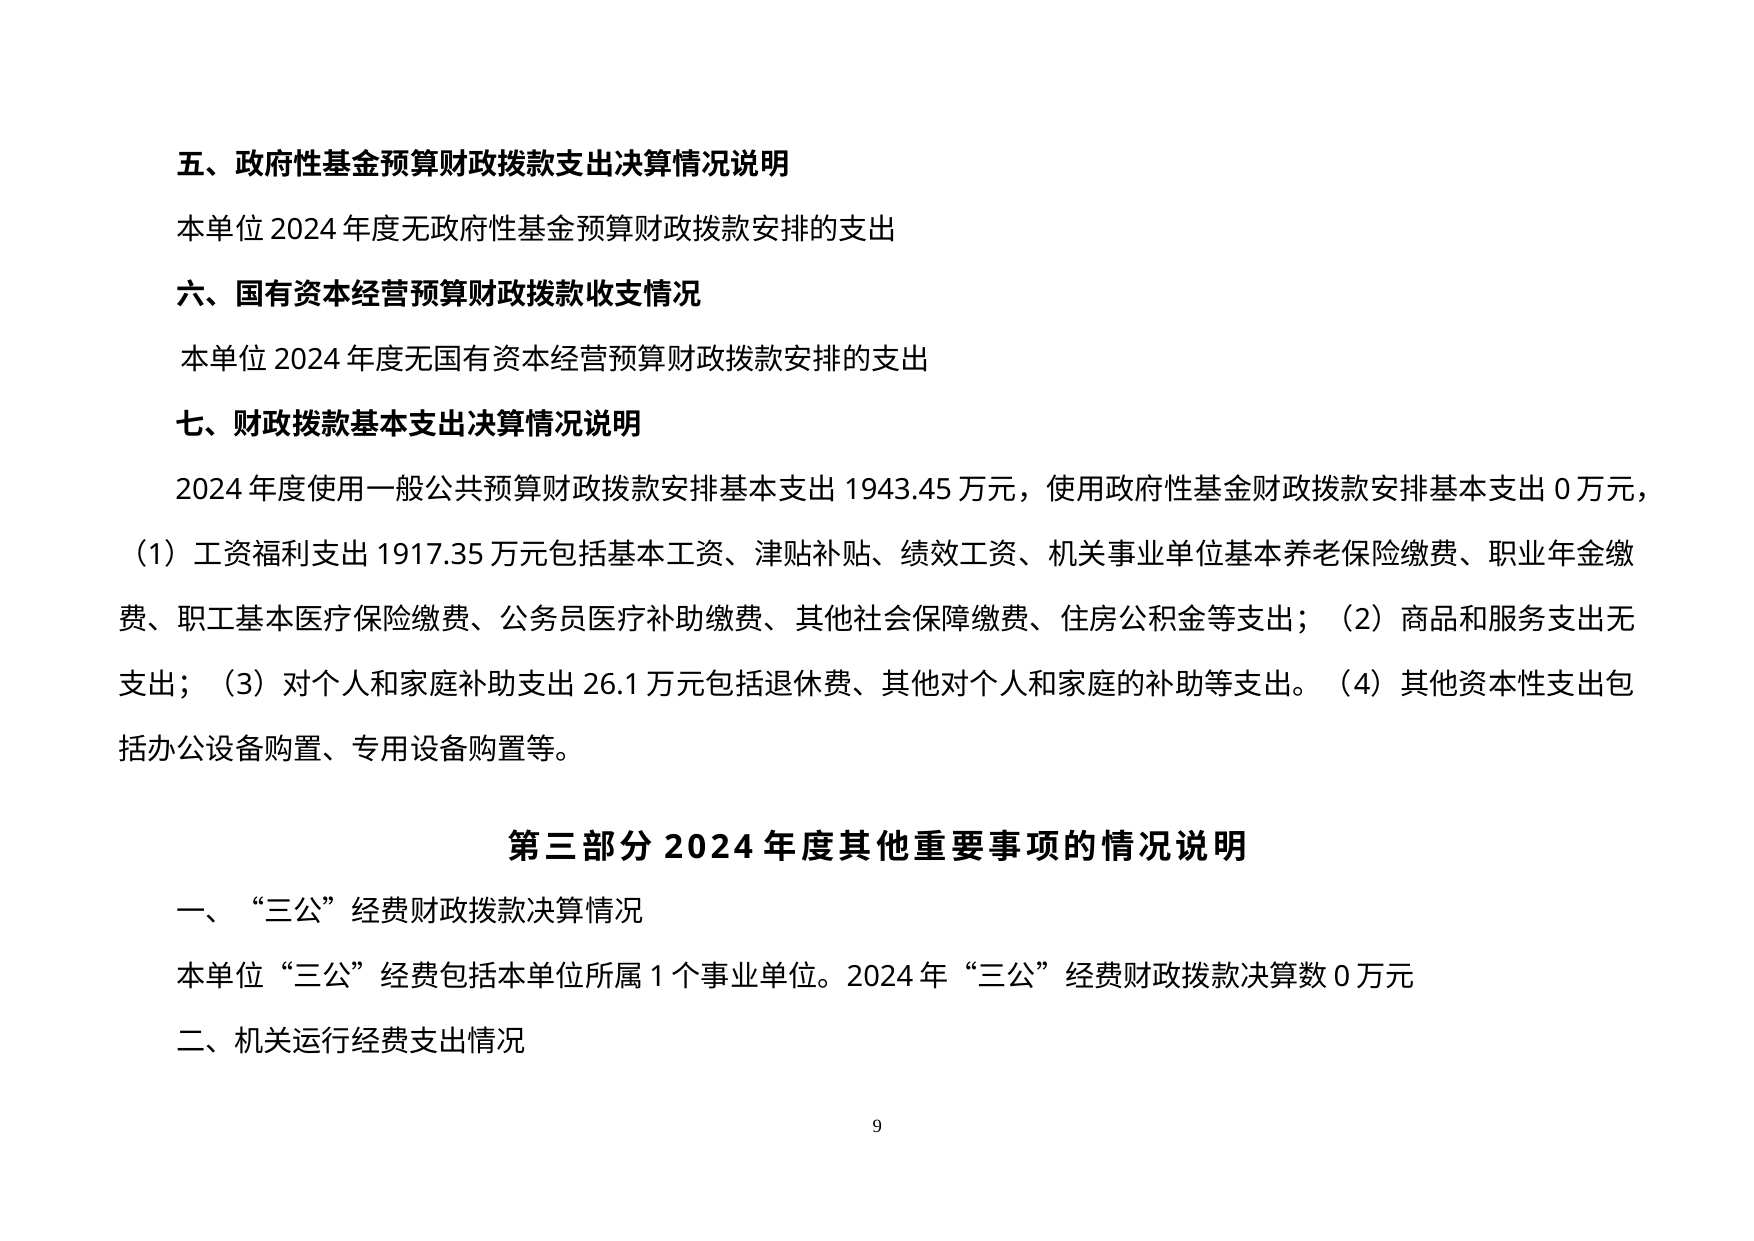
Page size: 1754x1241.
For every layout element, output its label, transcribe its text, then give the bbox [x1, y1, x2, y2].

text 二、机关运行经费支出情况 [118, 1007, 1636, 1072]
text 本单位2024年度无政府性基金预算财政拨款安排的支出 [118, 194, 1636, 259]
text 七、财政拨款基本支出决算情况说明 [118, 389, 1636, 454]
text 一、“三公”经费财政拨款决算情况 [118, 877, 1636, 942]
text 2024年度使用一般公共预算财政拨款安排基本支出1943.45万元，使用政府性基金财政拨款安排基本支出0万元，（1）工资福利支出1917.35万元包括基本工资、津贴补贴、绩效工资、机关事业单位基本养老保险缴费、职业年金缴费、职工基本医疗保险缴费、公务员医疗补助缴费、其他社会保障缴费、住房公积金等支出；（2）商品和服务支出无支出；（3）对个人和家庭补助支出26.1万元包括退休费、其他对个人和家庭的补助等支出。（4）其他资本性支出包括办公设备购置、专用设备购置等。 [118, 454, 1636, 779]
text 本单位“三公”经费包括本单位所属1个事业单位。2024年“三公”经费财政拨款决算数0万元 [118, 942, 1636, 1007]
text 第三部分2024年度其他重要事项的情况说明 [118, 812, 1636, 877]
text 六、国有资本经营预算财政拨款收支情况 [118, 259, 1636, 324]
text 五、政府性基金预算财政拨款支出决算情况说明 [118, 129, 1636, 194]
text 本单位2024年度无国有资本经营预算财政拨款安排的支出 [151, 324, 1636, 389]
